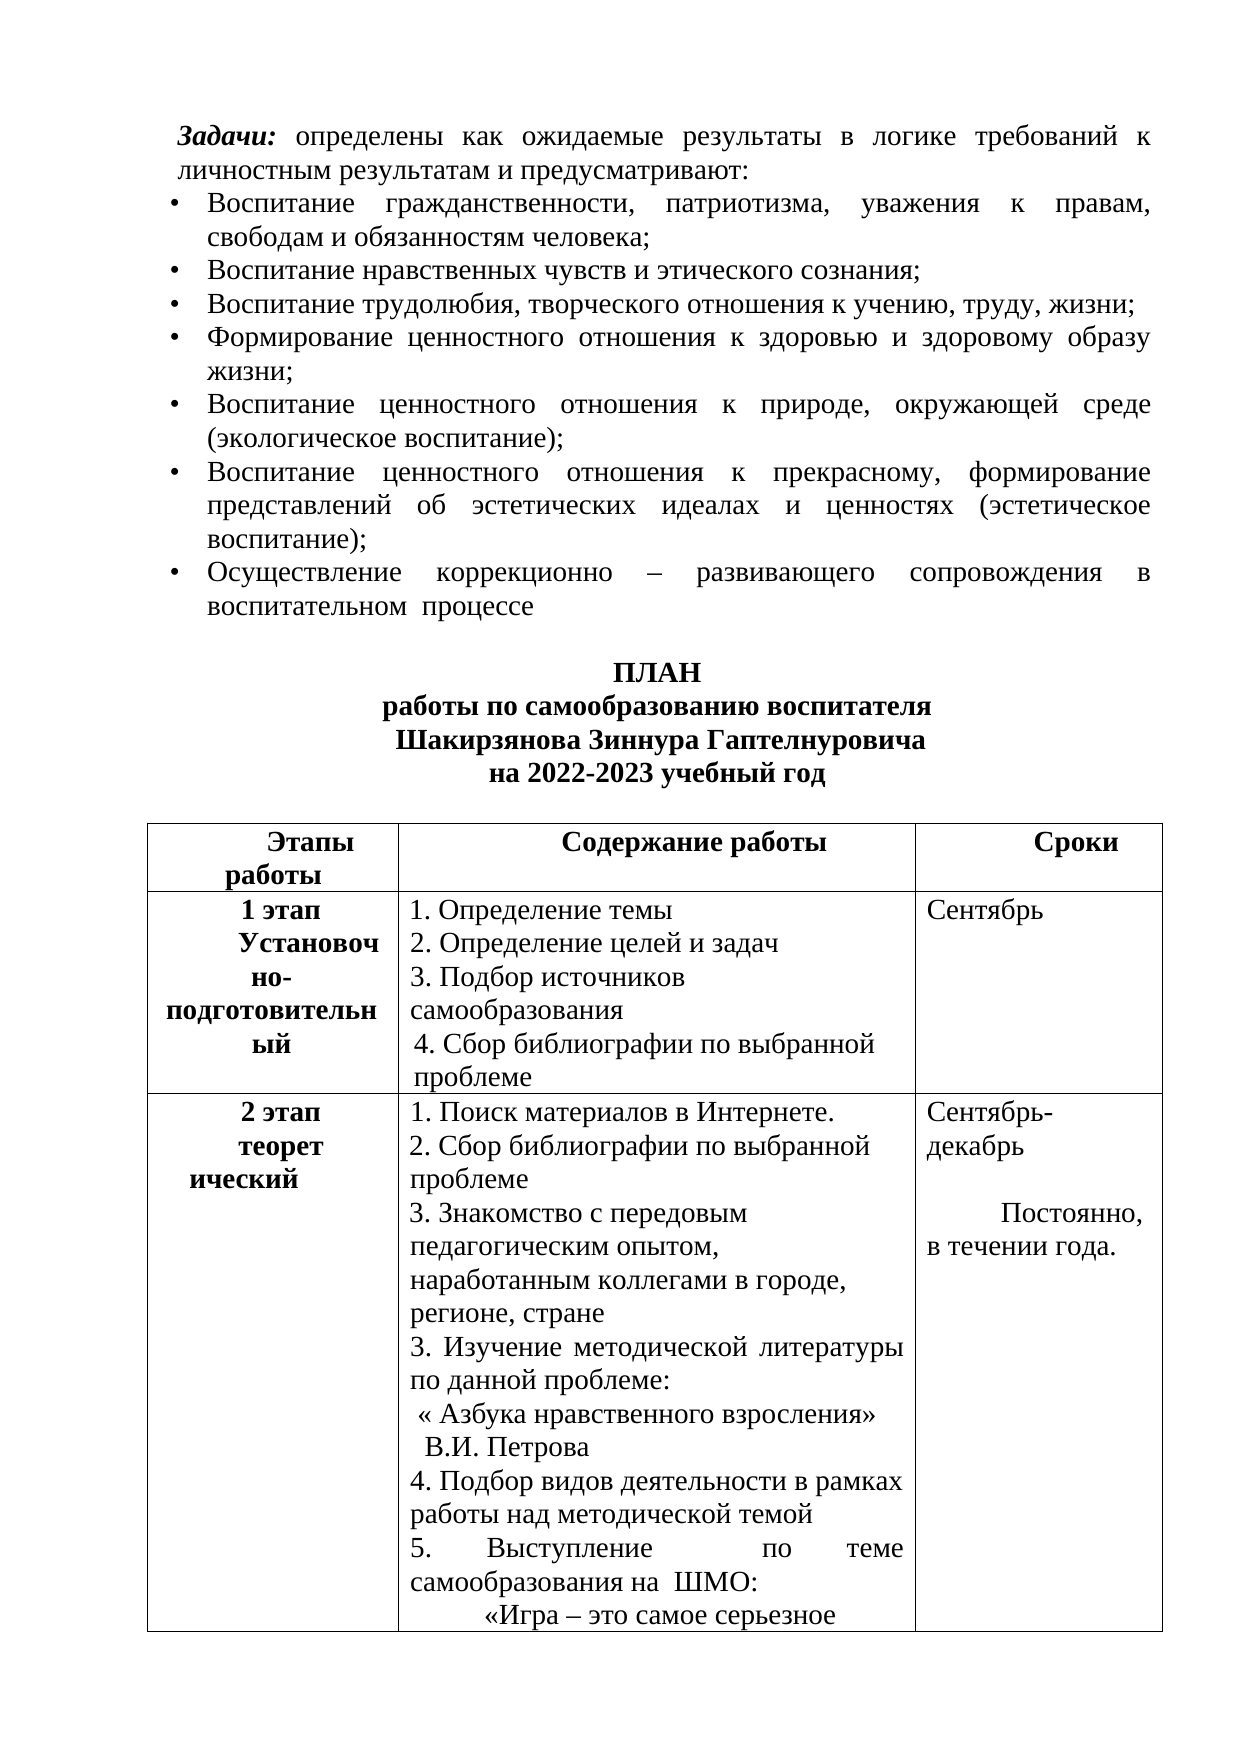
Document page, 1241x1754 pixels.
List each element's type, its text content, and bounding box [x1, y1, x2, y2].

list Воспитание трудолюбия, творческого отношения к учению, труду, жизни; [169, 286, 1152, 319]
table_header Содержание работы [399, 824, 915, 891]
table_header Сроки [916, 824, 1162, 891]
list работы по самообразованию воспитателя [162, 688, 1152, 722]
list Формирование ценностного отношения к здоровью и здоровому образу жизни; [169, 319, 1152, 387]
table_cell Сентябрь [916, 892, 1162, 1093]
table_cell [148, 1094, 398, 1631]
table_cell 1. Определение темы 2. Определение целей и задач 3. Подбор источников самообразования 4. Сбор библиографии по выбранной проблеме [399, 892, 915, 1093]
list Воспитание ценностного отношения к прекрасному, формирование представлений об эстетических идеалах и ценностях (эстетическое воспитание); [169, 454, 1152, 554]
text на 2022-2023 учебный год [162, 756, 1152, 789]
list ПЛАН [162, 655, 1152, 688]
list Воспитание ценностного отношения к природе, окружающей среде (экологическое воспитание); [169, 387, 1152, 454]
list Осуществление коррекционно – развивающего сопровождения в воспитательном процессе [169, 554, 1152, 621]
list Шакирзянова Зиннура Гаптелнуровича [162, 722, 1152, 756]
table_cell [916, 1094, 1162, 1631]
table_header Этапы работы [148, 824, 398, 891]
list Воспитание гражданственности, патриотизма, уважения к правам, свободам и обязанностям человека; [169, 185, 1152, 252]
list Воспитание нравственных чувств и этического сознания; [169, 252, 1152, 286]
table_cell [399, 1094, 915, 1631]
table_cell 1 этап Установочно-подготовительный [148, 892, 398, 1093]
text Задачи: определены как ожидаемые результаты в логике требований к личностным результатам и предусматривают: [177, 118, 1152, 185]
